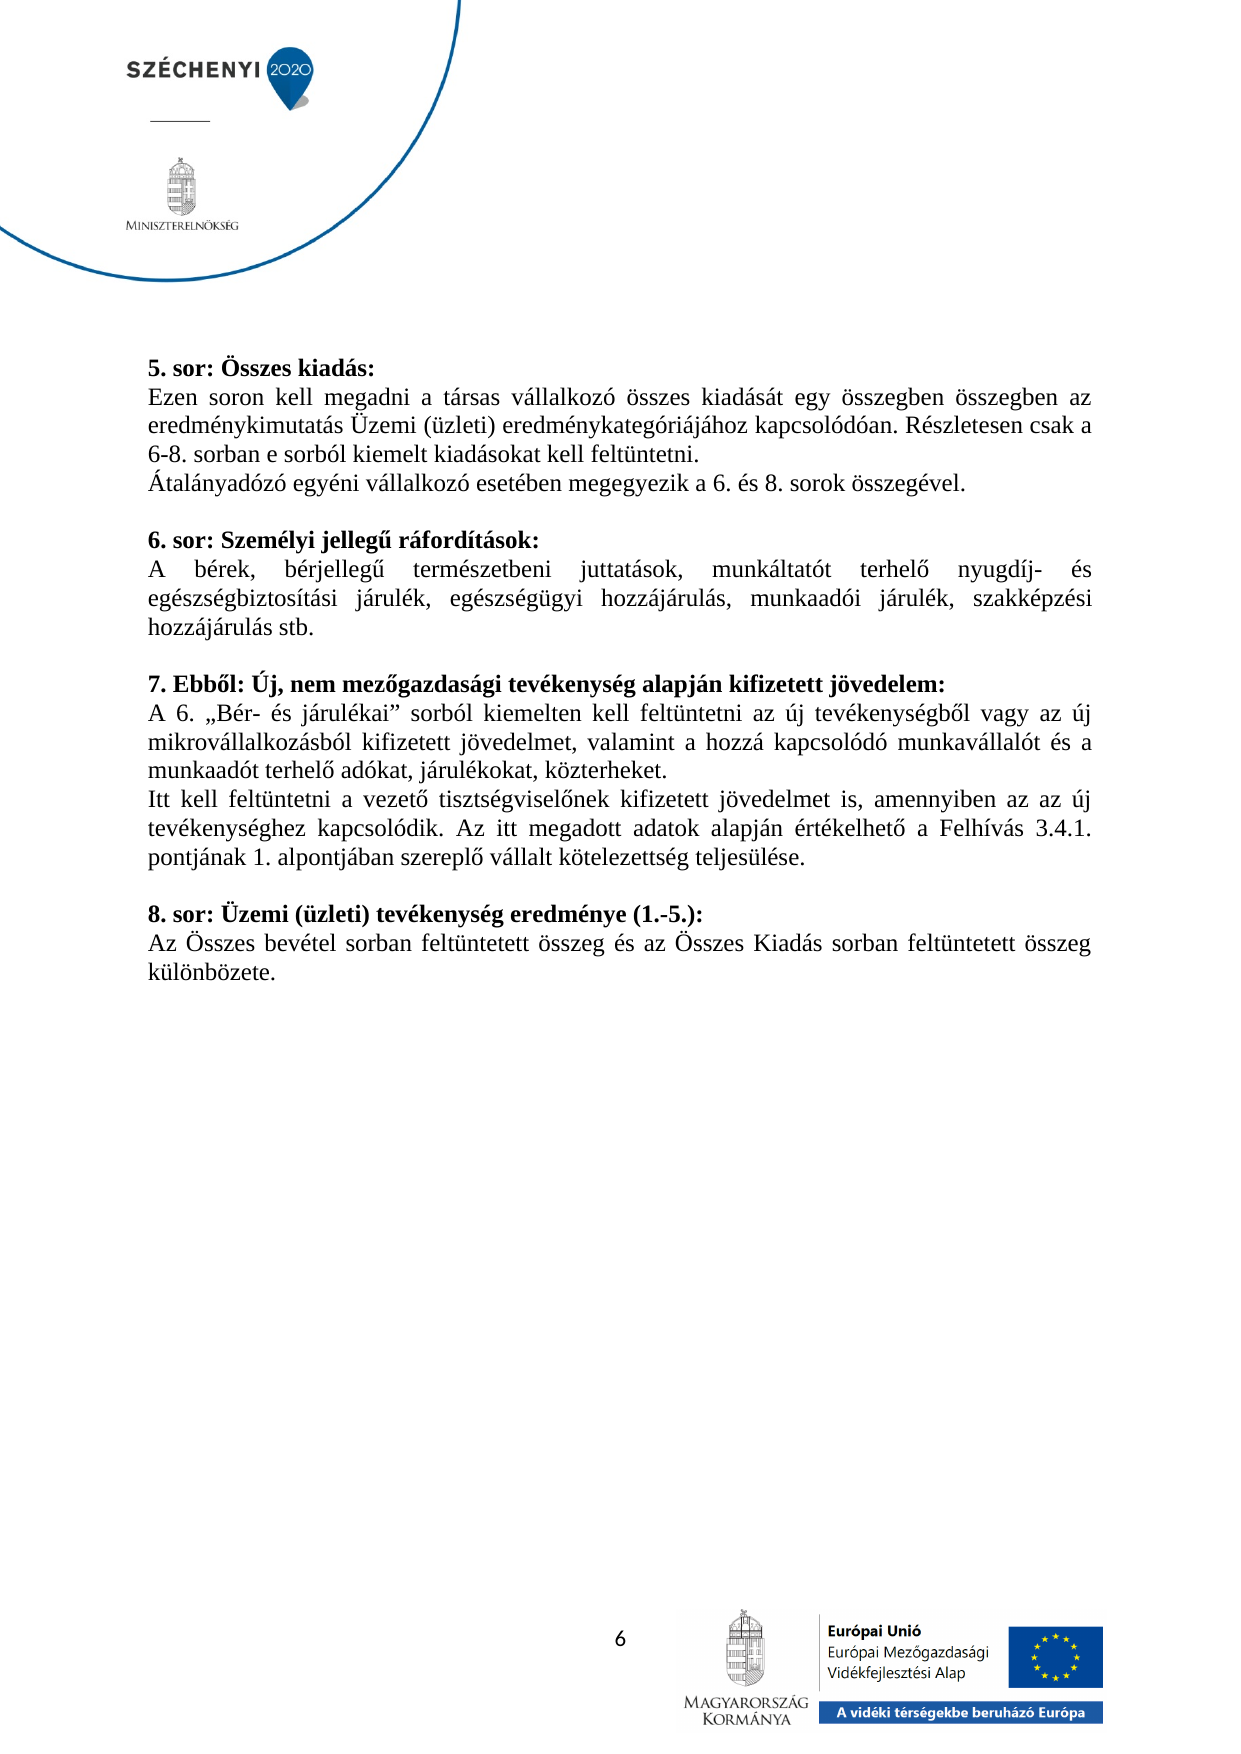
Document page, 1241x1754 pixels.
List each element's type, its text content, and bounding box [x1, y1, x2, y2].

text 8. sor: Üzemi (üzleti) tevékenység eredménye (1.-5.): [148, 899, 1093, 928]
picture [0, 0, 471, 294]
text 6. sor: Személyi jellegű ráfordítások: [148, 525, 1093, 554]
text A bérek, bérjellegű természetbeni juttatások, munkáltatót terhelő nyugdíj- és egészségbiztosítási járulék, egészségügyi hozzájárulás, munkaadói járulék, szakképzési hozzájárulás stb. [148, 554, 1093, 640]
text 7. Ebből: Új, nem mezőgazdasági tevékenység alapján kifizetett jövedelem: [148, 669, 1093, 698]
text Átalányadózó egyéni vállalkozó esetében megegyezik a 6. és 8. sorok összegével. [148, 468, 1093, 497]
text Ezen soron kell megadni a társas vállalkozó összes kiadását egy összegben összegben az eredménykimutatás Üzemi (üzleti) eredménykategóriájához kapcsolódóan. Részletesen csak a 6-8. sorban e sorból kiemelt kiadásokat kell feltüntetni. [148, 382, 1093, 468]
text 5. sor: Összes kiadás: [148, 353, 1093, 382]
text A 6. „Bér- és járulékai” sorból kiemelten kell feltüntetni az új tevékenységből vagy az új mikrovállalkozásból kifizetett jövedelmet, valamint a hozzá kapcsolódó munkavállalót és a munkaadót terhelő adókat, járulékokat, közterheket. [148, 698, 1093, 784]
text Itt kell feltüntetni a vezető tisztségviselőnek kifizetett jövedelmet is, amennyiben az az új tevékenységhez kapcsolódik. Az itt megadott adatok alapján értékelhető a Felhívás 3.4.1. pontjának 1. alpontjában szereplő vállalt kötelezettség teljesülése. [148, 784, 1093, 870]
text Az Összes bevétel sorban feltüntetett összeg és az Összes Kiadás sorban feltüntetett összeg különbözete. [148, 928, 1093, 985]
